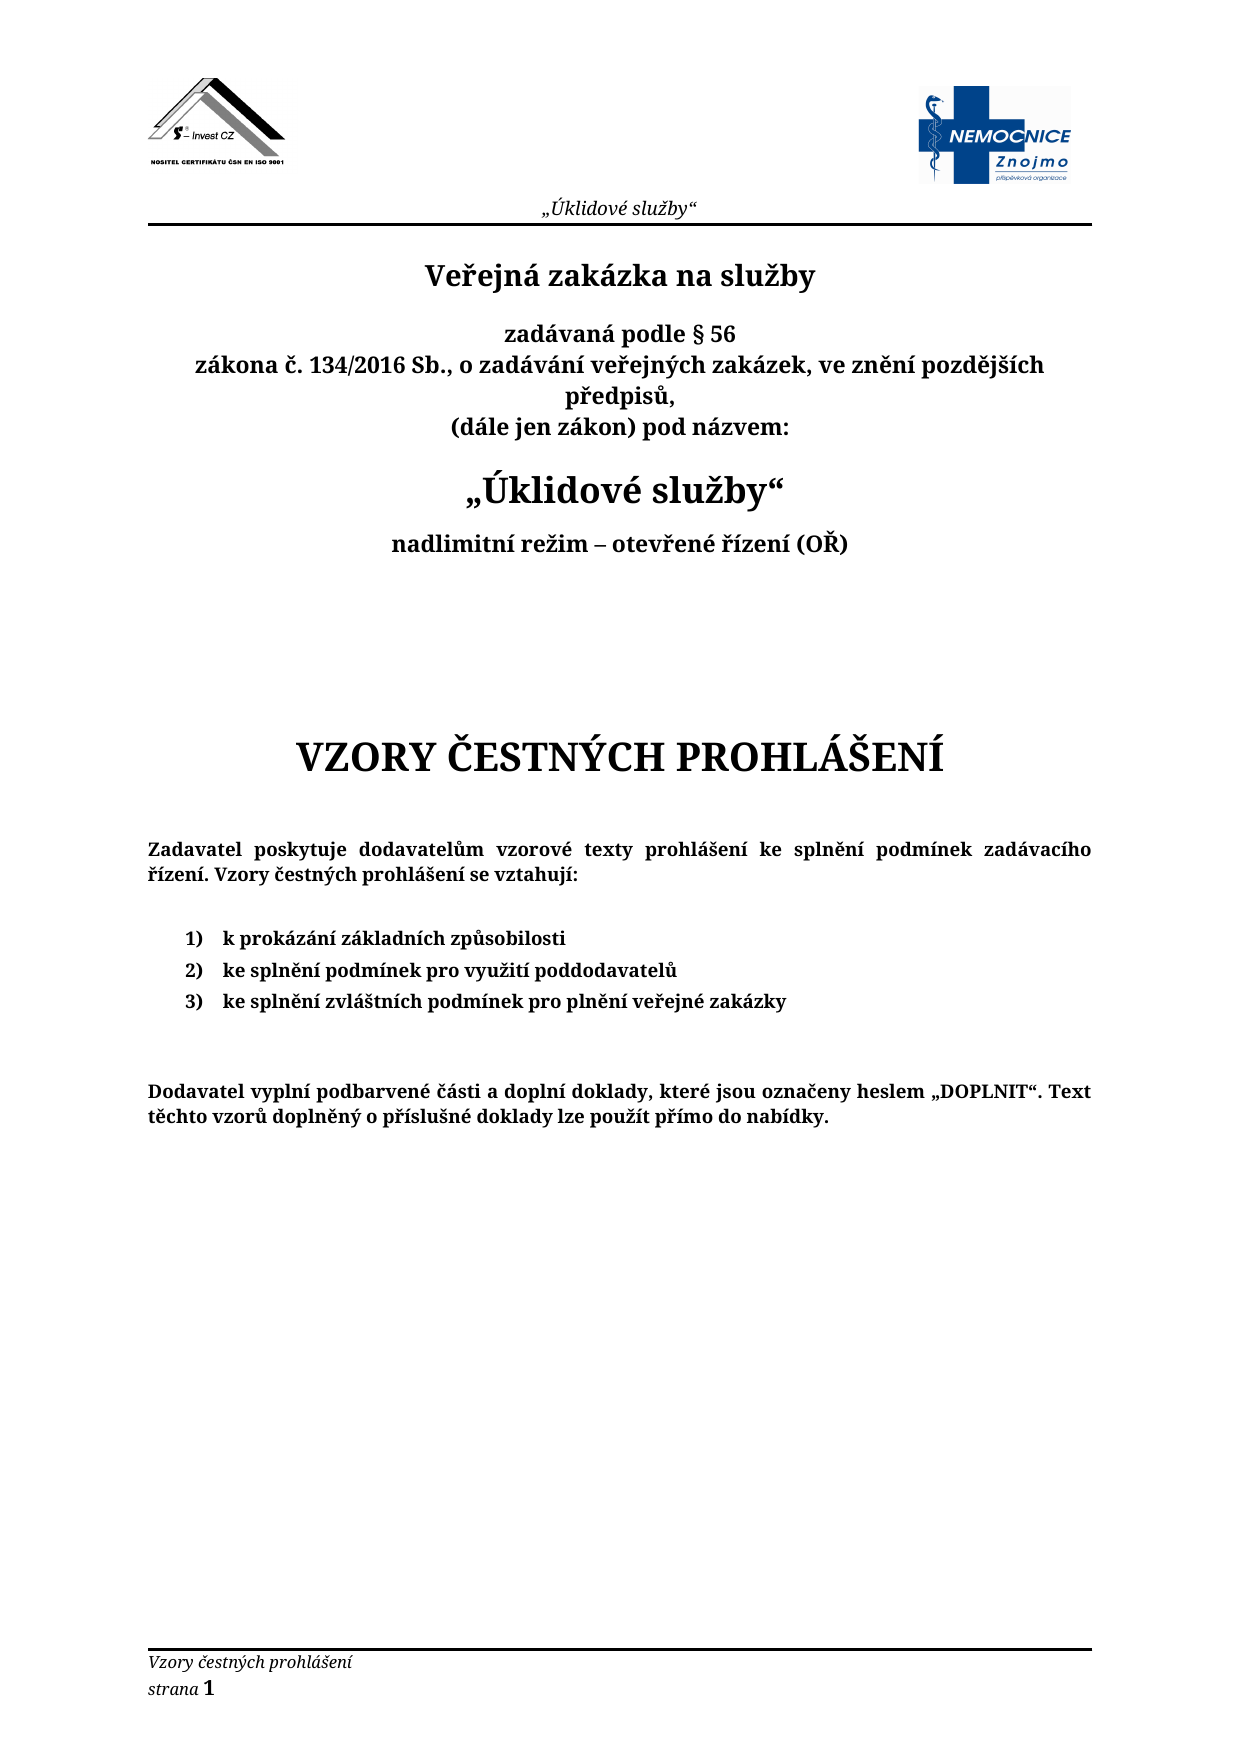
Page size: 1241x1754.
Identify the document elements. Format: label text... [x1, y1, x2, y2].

text zákona č. 134/2016 Sb., o zadávání veřejných zakázek, ve znění pozdějších předpisů, [148, 349, 1092, 411]
picture [918, 86, 1071, 184]
list ke splnění podmínek pro využití poddodavatelů [185, 957, 1092, 982]
text Dodavatel vyplní podbarvené části a doplní doklady, které jsou označeny heslem „DOPLNIT“. Text těchto vzorů doplněný o příslušné doklady lze použít přímo do nabídky. [148, 1078, 1092, 1129]
text Veřejná zakázka na služby [148, 255, 1092, 295]
picture [147, 78, 298, 174]
text zadávaná podle § 56 [148, 318, 1092, 349]
text (dále jen zákon) pod názvem: [148, 411, 1092, 443]
text vzory čestných prohlášení [148, 729, 1092, 783]
text nadlimitní režim – otevřené řízení (OŘ) [148, 528, 1092, 559]
text Zadavatel poskytuje dodavatelům vzorové texty prohlášení ke splnění podmínek zadávacího řízení. Vzory čestných prohlášení se vztahují: [148, 836, 1092, 887]
text „Úklidové služby“ [148, 465, 1092, 513]
list k prokázání základních způsobilosti [185, 925, 1092, 951]
list ke splnění zvláštních podmínek pro plnění veřejné zakázky [185, 989, 1092, 1014]
